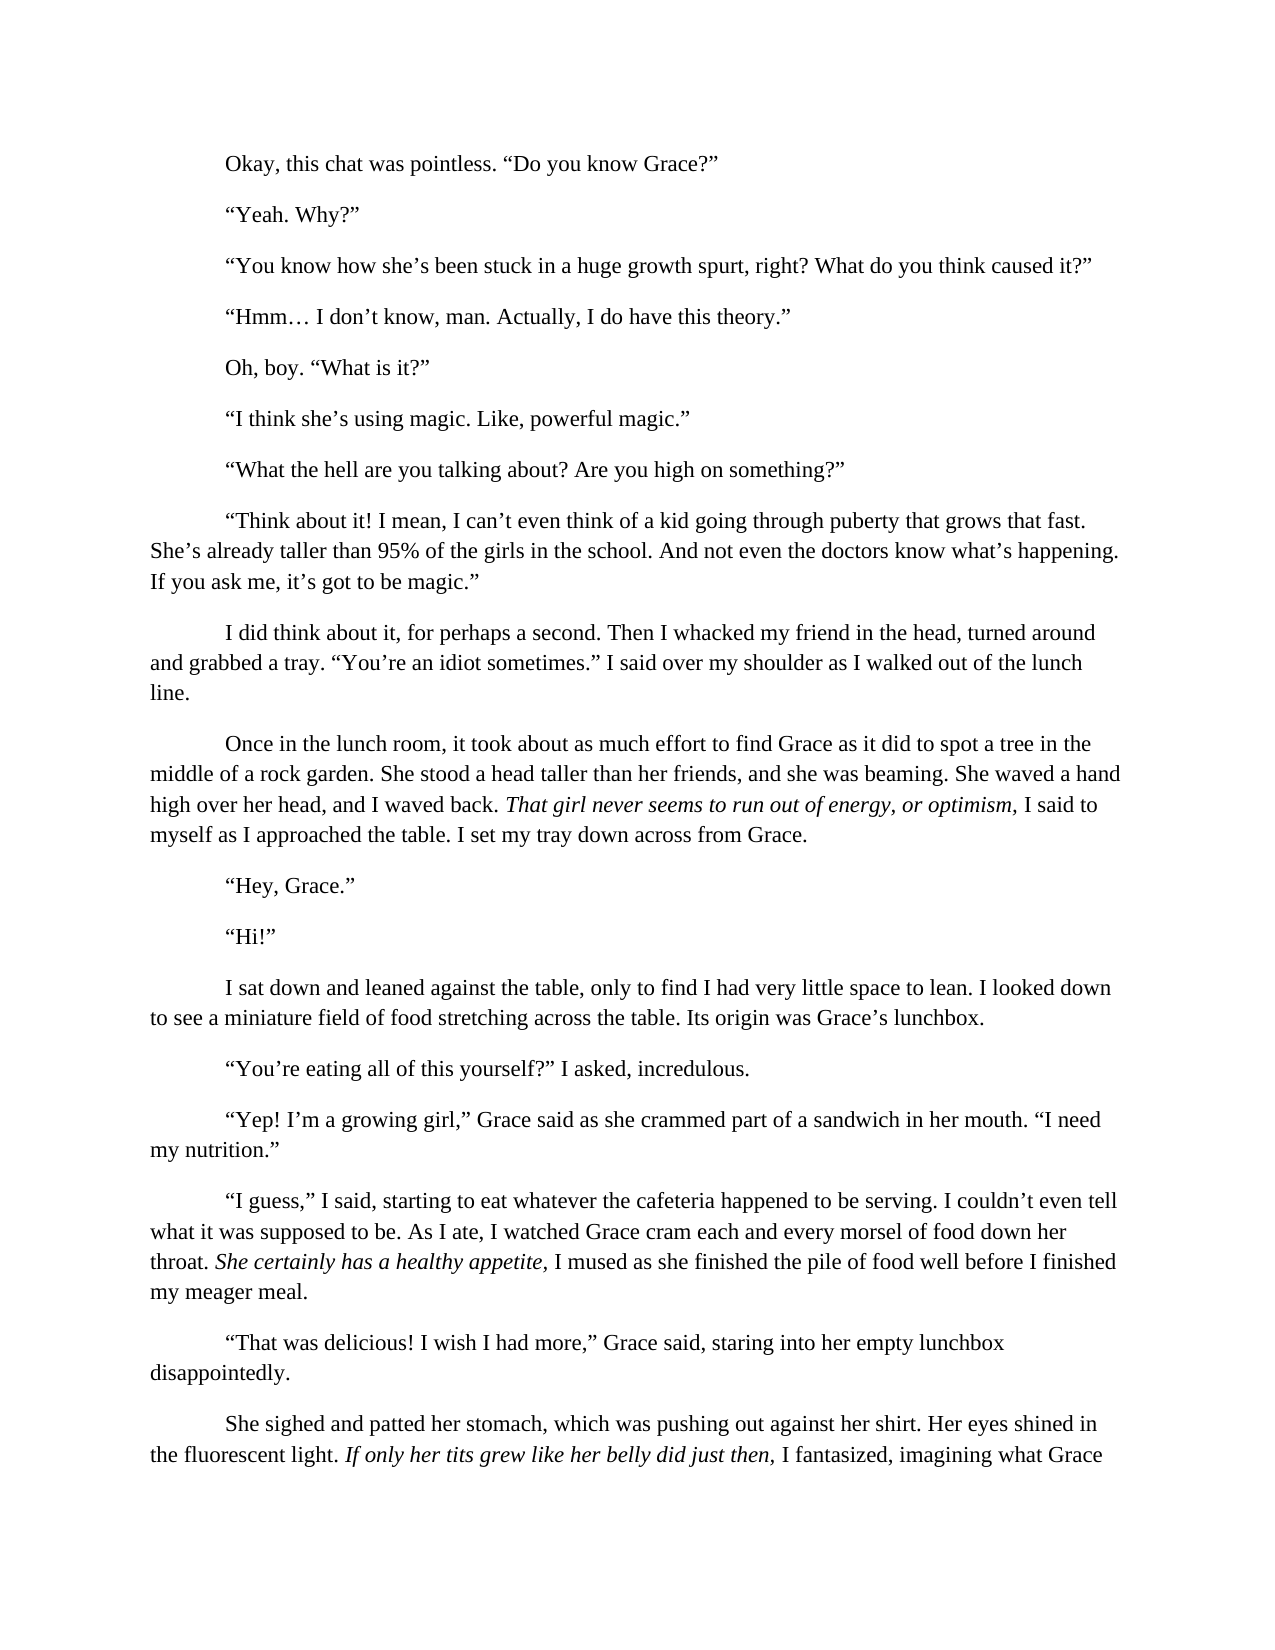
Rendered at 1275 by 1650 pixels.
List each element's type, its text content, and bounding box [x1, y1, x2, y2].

text Okay, this chat was pointless. “Do you know Grace?” [150, 150, 1125, 176]
text “What the hell are you talking about? Are you high on something?” [150, 456, 1125, 483]
text “I think she’s using magic. Like, powerful magic.” [150, 405, 1125, 432]
text Once in the lunch room, it took about as much effort to find Grace as it did to spot a tree in the middle of a rock garden. She stood a head taller than her friends, and she was beaming. She waved a hand high over her head, and I waved back. That girl never seems to run out of energy, or optimism, I said to myself as I approached the table. I set my tray down across from Grace. [150, 730, 1125, 847]
text I did think about it, for perhaps a second. Then I whacked my friend in the head, turned around and grabbed a tray. “You’re an idiot sometimes.” I said over my shoulder as I walked out of the lunch line. [150, 619, 1125, 706]
text I sat down and leaned against the table, only to find I had very little space to lean. I looked down to see a miniature field of food stretching across the table. Its origin was Grace’s lunchbox. [150, 974, 1125, 1031]
text “I guess,” I said, starting to eat whatever the cafeteria happened to be serving. I couldn’t even tell what it was supposed to be. As I ate, I watched Grace cram each and every morsel of food down her throat. She certainly has a healthy appetite, I mused as she finished the pile of food well before I finished my meager meal. [150, 1187, 1125, 1304]
text “Hmm… I don’t know, man. Actually, I do have this theory.” [150, 303, 1125, 329]
text “You know how she’s been stuck in a huge growth spurt, right? What do you think caused it?” [150, 252, 1125, 278]
text “Yeah. Why?” [150, 201, 1125, 227]
text “Think about it! I mean, I can’t even think of a kid going through puberty that grows that fast. She’s already taller than 95% of the girls in the school. And not even the doctors know what’s happening. If you ask me, it’s got to be magic.” [150, 507, 1125, 594]
text Oh, boy. “What is it?” [150, 354, 1125, 381]
text “Hey, Grace.” [150, 872, 1125, 898]
text “You’re eating all of this yourself?” I asked, incredulous. [150, 1055, 1125, 1082]
text “That was delicious! I wish I had more,” Grace said, staring into her empty lunchbox disappointedly. [150, 1329, 1125, 1386]
text “Yep! I’m a growing girl,” Grace said as she crammed part of a sandwich in her mouth. “I need my nutrition.” [150, 1106, 1125, 1163]
text “Hi!” [150, 923, 1125, 949]
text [150, 1410, 1125, 1467]
